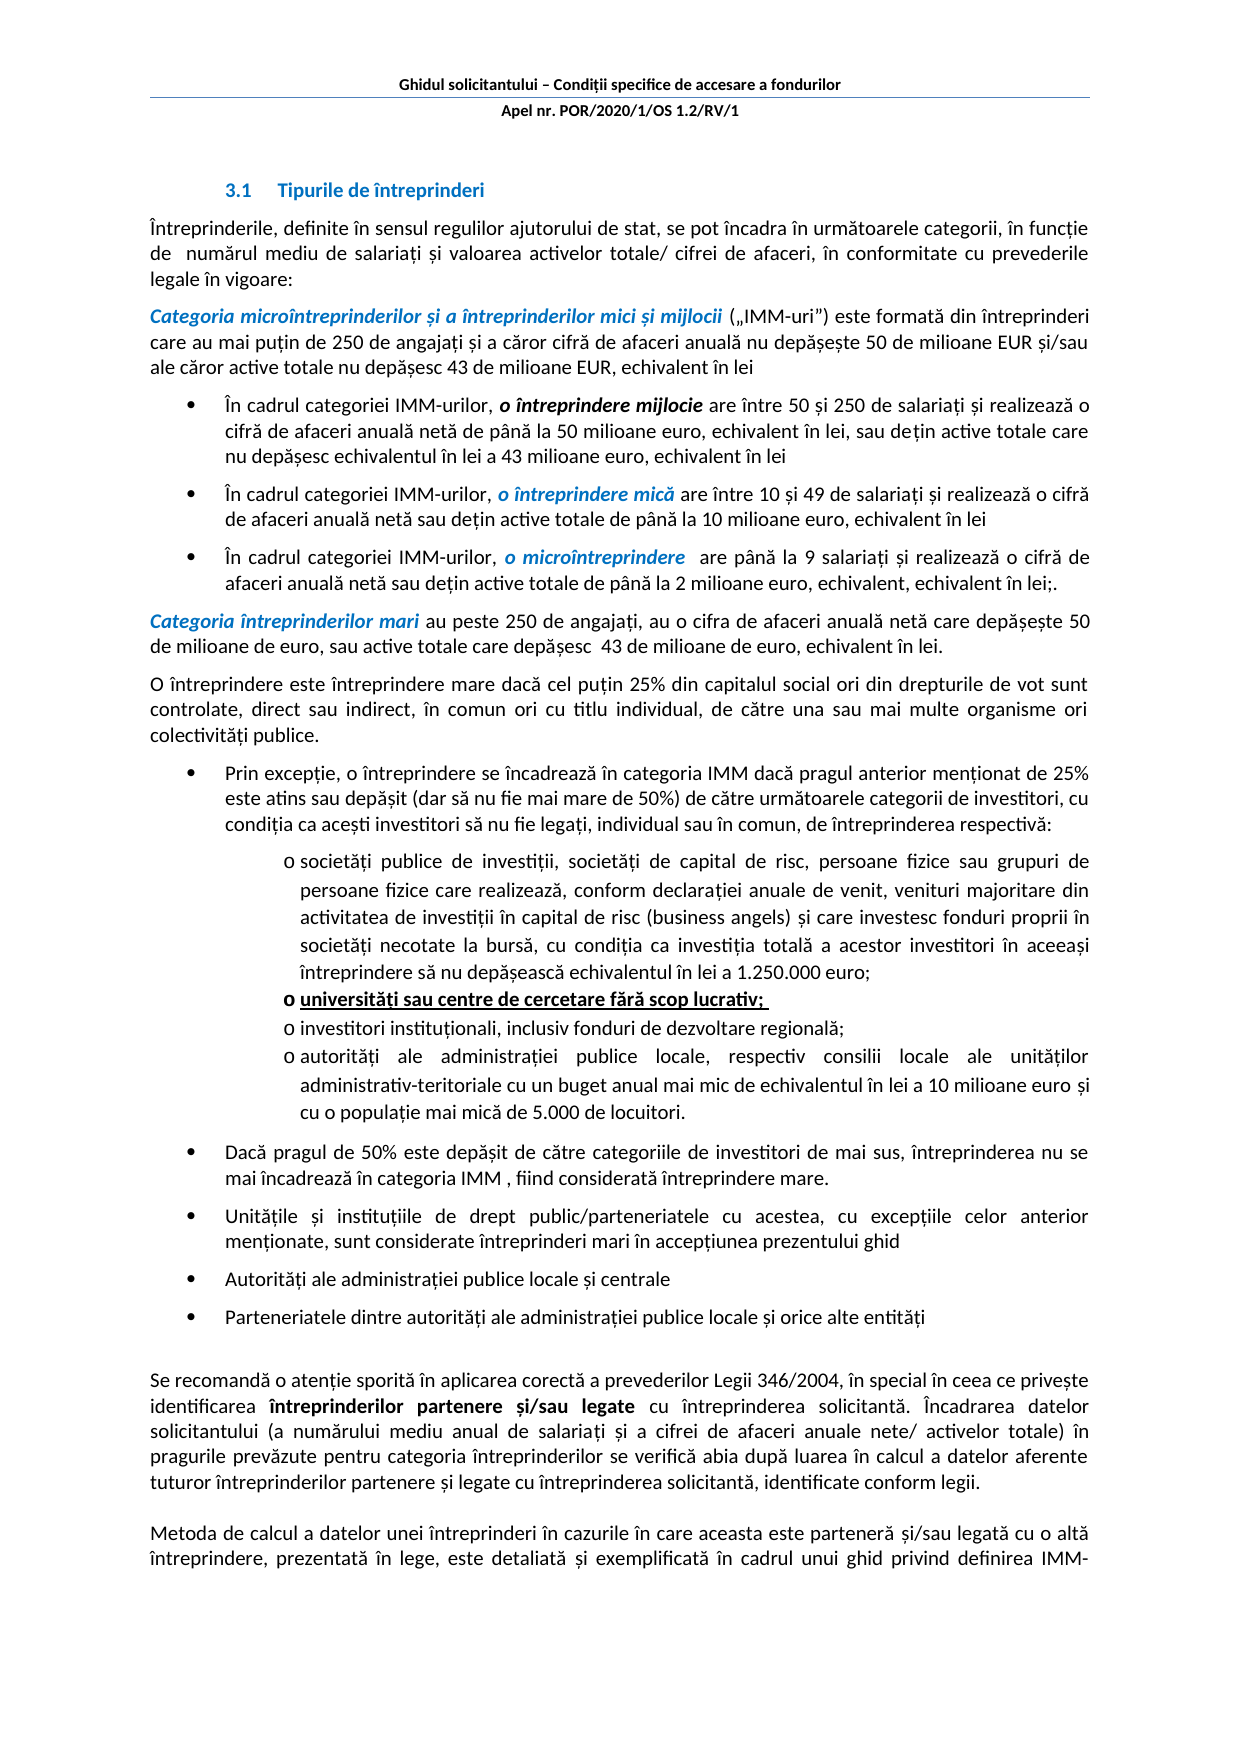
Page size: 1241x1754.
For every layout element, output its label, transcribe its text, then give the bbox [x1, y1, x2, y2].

list În cadrul categoriei IMM-urilor, o microîntreprindere are până la 9 salariaţi şi realizează o cifră de afaceri anuală netă sau deţin active totale de până la 2 milioane euro, echivalent, echivalent în lei;. [187, 544, 1090, 595]
list În cadrul categoriei IMM-urilor, o întreprindere mică are între 10 și 49 de salariaţi şi realizează o cifră de afaceri anuală netă sau deţin active totale de până la 10 milioane euro, echivalent în lei [187, 481, 1090, 532]
list autorități ale administrației publice locale, respectiv consilii locale ale unităților administrativ-teritoriale cu un buget anual mai mic de echivalentul în lei a 10 milioane euro şi cu o populație mai mică de 5.000 de locuitori. [283, 1044, 1090, 1125]
text Categoria microîntreprinderilor și a întreprinderilor mici și mijlocii („IMM-uri”) este formată din întreprinderi care au mai puțin de 250 de angajați și a căror cifră de afaceri anuală nu depășește 50 de milioane EUR și/sau ale căror active totale nu depășesc 43 de milioane EUR, echivalent în lei [150, 304, 1090, 380]
list Prin excepție, o întreprindere se încadrează în categoria IMM dacă pragul anterior menționat de 25% este atins sau depăşit (dar să nu fie mai mare de 50%) de către următoarele categorii de investitori, cu condiţia ca aceşti investitori să nu fie legaţi, individual sau în comun, de întreprinderea respectivă: [187, 760, 1090, 836]
text Întreprinderile, definite în sensul regulilor ajutorului de stat, se pot încadra în următoarele categorii, în funcție de numărul mediu de salariaţi şi valoarea activelor totale/ cifrei de afaceri, în conformitate cu prevederile legale în vigoare: [150, 215, 1090, 291]
text O întreprindere este întreprindere mare dacă cel puţin 25% din capitalul social ori din drepturile de vot sunt controlate, direct sau indirect, în comun ori cu titlu individual, de către una sau mai multe organisme ori colectivităţi publice. [150, 671, 1090, 747]
list investitori instituţionali, inclusiv fonduri de dezvoltare regională; [224, 1015, 1090, 1042]
list Dacă pragul de 50% este depășit de către categoriile de investitori de mai sus, întreprinderea nu se mai încadrează în categoria IMM , fiind considerată întreprindere mare. [187, 1139, 1090, 1190]
list Autorități ale administrației publice locale și centrale [187, 1266, 1090, 1292]
list Parteneriatele dintre autorități ale administrației publice locale și orice alte entități [187, 1304, 1090, 1329]
list În cadrul categoriei IMM-urilor, o întreprindere mijlocie are între 50 și 250 de salariaţi şi realizează o cifră de afaceri anuală netă de până la 50 milioane euro, echivalent în lei, sau deţin active totale care nu depăşesc echivalentul în lei a 43 milioane euro, echivalent în lei [187, 392, 1090, 469]
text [150, 1520, 1090, 1571]
list Unitățile și instituțiile de drept public/parteneriatele cu acestea, cu excepțiile celor anterior menționate, sunt considerate întreprinderi mari în accepțiunea prezentului ghid [187, 1203, 1090, 1254]
list universităţi sau centre de cercetare fără scop lucrativ; [224, 987, 1090, 1013]
subtitle Tipurile de întreprinderi [225, 177, 1090, 202]
text Categoria întreprinderilor mari au peste 250 de angajaţi, au o cifra de afaceri anuală netă care depăşeşte 50 de milioane de euro, sau active totale care depăşesc 43 de milioane de euro, echivalent în lei. [150, 608, 1090, 659]
list societăţi publice de investiţii, societăţi de capital de risc, persoane fizice sau grupuri de persoane fizice care realizează, conform declaraţiei anuale de venit, venituri majoritare din activitatea de investiţii în capital de risc (business angels) şi care investesc fonduri proprii în societăţi necotate la bursă, cu condiția ca investiţia totală a acestor investitori în aceeaşi întreprindere să nu depășească echivalentul în lei a 1.250.000 euro; [283, 849, 1090, 985]
text Se recomandă o atenție sporită în aplicarea corectă a prevederilor Legii 346/2004, în special în ceea ce privește identificarea întreprinderilor partenere și/sau legate cu întreprinderea solicitantă. Încadrarea datelor solicitantului (a numărului mediu anual de salariaţi şi a cifrei de afaceri anuale nete/ activelor totale) în pragurile prevăzute pentru categoria întreprinderilor se verifică abia după luarea în calcul a datelor aferente tuturor întreprinderilor partenere şi legate cu întreprinderea solicitantă, identificate conform legii. [150, 1367, 1090, 1494]
